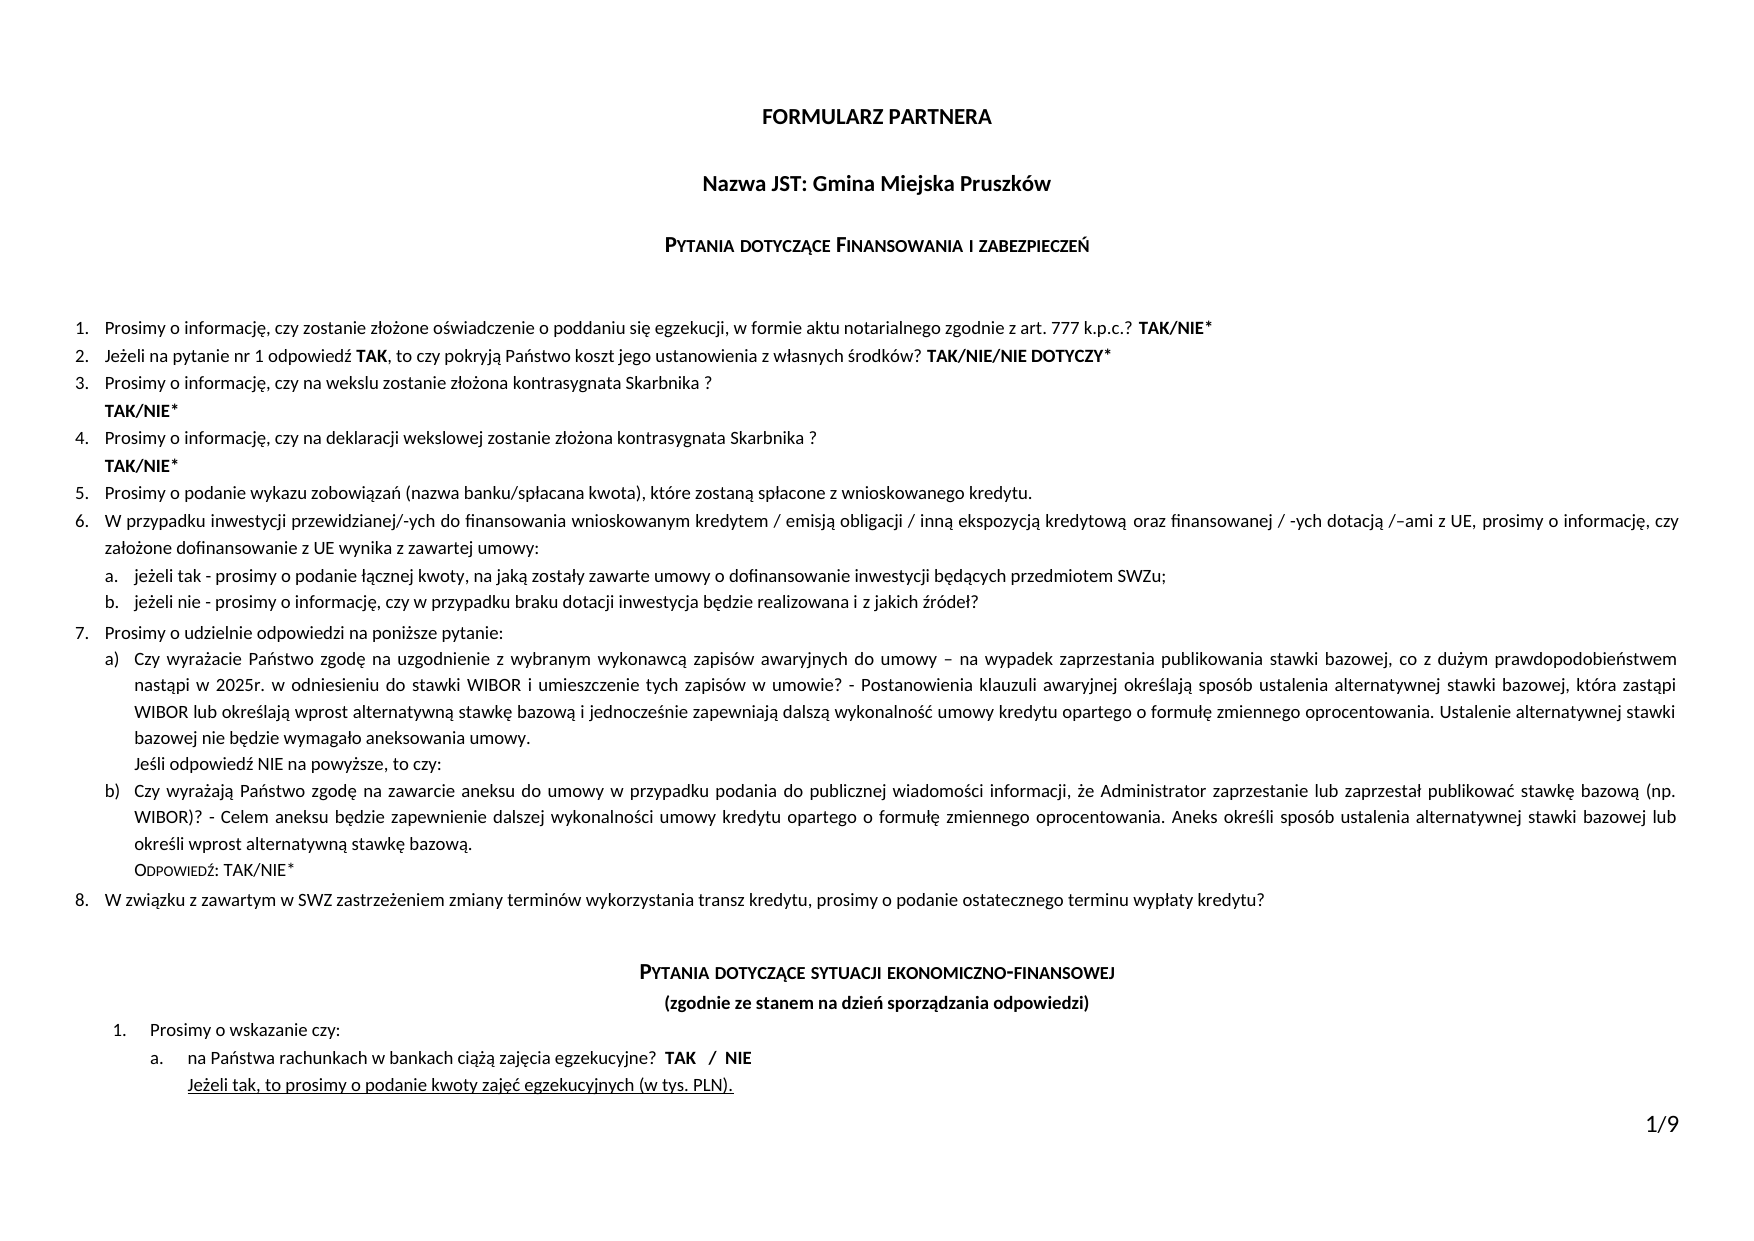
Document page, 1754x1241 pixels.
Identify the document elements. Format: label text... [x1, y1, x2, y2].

list na Państwa rachunkach w bankach ciążą zajęcia egzekucyjne? TAK / NIE [150, 1046, 1679, 1069]
list Jeżeli na pytanie nr 1 odpowiedź TAK, to czy pokryją Państwo koszt jego ustanowienia z własnych środków? TAK/NIE/NIE DOTYCZY* [75, 344, 1679, 367]
text FORMULARZ PARTNERA [75, 102, 1679, 130]
list TAK/NIE* [75, 399, 1679, 422]
list Prosimy o informację, czy zostanie złożone oświadczenie o poddaniu się egzekucji, w formie aktu notarialnego zgodnie z art. 777 k.p.c.? TAK/NIE* [75, 316, 1679, 339]
text Odpowiedź: TAK/NIE* [134, 858, 1679, 881]
text Pytania dotyczące Finansowania i zabezpieczeń [75, 230, 1679, 258]
list Prosimy o informację, czy na wekslu zostanie złożona kontrasygnata Skarbnika ? [75, 371, 1679, 394]
text (zgodnie ze stanem na dzień sporządzania odpowiedzi) [75, 991, 1679, 1014]
text Jeśli odpowiedź NIE na powyższe, to czy: [75, 753, 1679, 776]
list Czy wyrażają Państwo zgodę na zawarcie aneksu do umowy w przypadku podania do publicznej wiadomości informacji, że Administrator zaprzestanie lub zaprzestał publikować stawkę bazową (np. WIBOR)? - Celem aneksu będzie zapewnienie dalszej wykonalności umowy kredytu opartego o formułę zmiennego oprocentowania. Aneks określi sposób ustalenia alternatywnej stawki bazowej lub określi wprost alternatywną stawkę bazową. [104, 779, 1679, 854]
list Czy wyrażacie Państwo zgodę na uzgodnienie z wybranym wykonawcą zapisów awaryjnych do umowy – na wypadek zaprzestania publikowania stawki bazowej, co z dużym prawdopodobieństwem nastąpi w 2025r. w odniesieniu do stawki WIBOR i umieszczenie tych zapisów w umowie? - Postanowienia klauzuli awaryjnej określają sposób ustalenia alternatywnej stawki bazowej, która zastąpi WIBOR lub określają wprost alternatywną stawkę bazową i jednocześnie zapewniają dalszą wykonalność umowy kredytu opartego o formułę zmiennego oprocentowania. Ustalenie alternatywnej stawki bazowej nie będzie wymagało aneksowania umowy. [104, 647, 1679, 749]
text Nazwa JST: Gmina Miejska Pruszków [75, 169, 1679, 197]
list W związku z zawartym w SWZ zastrzeżeniem zmiany terminów wykorzystania transz kredytu, prosimy o podanie ostatecznego terminu wypłaty kredytu? [75, 888, 1679, 911]
list Prosimy o wskazanie czy: [112, 1018, 1679, 1041]
list Prosimy o podanie wykazu zobowiązań (nazwa banku/spłacana kwota), które zostaną spłacone z wnioskowanego kredytu. [75, 481, 1679, 504]
list Prosimy o informację, czy na deklaracji wekslowej zostanie złożona kontrasygnata Skarbnika ? [75, 426, 1679, 449]
list Jeżeli tak, to prosimy o podanie kwoty zajęć egzekucyjnych (w tys. PLN). [187, 1073, 1679, 1096]
text Pytania dotyczące sytuacji ekonomiczno-finansowej [75, 957, 1679, 985]
list Prosimy o udzielnie odpowiedzi na poniższe pytanie: [75, 621, 1679, 644]
list TAK/NIE* [75, 454, 1679, 477]
list jeżeli tak - prosimy o podanie łącznej kwoty, na jaką zostały zawarte umowy o dofinansowanie inwestycji będących przedmiotem SWZu; [104, 564, 1679, 587]
list W przypadku inwestycji przewidzianej/-ych do finansowania wnioskowanym kredytem / emisją obligacji / inną ekspozycją kredytową oraz finansowanej / -ych dotacją /–ami z UE, prosimy o informację, czy założone dofinansowanie z UE wynika z zawartej umowy: [75, 509, 1679, 559]
list jeżeli nie - prosimy o informację, czy w przypadku braku dotacji inwestycja będzie realizowana i z jakich źródeł? [104, 590, 1679, 613]
